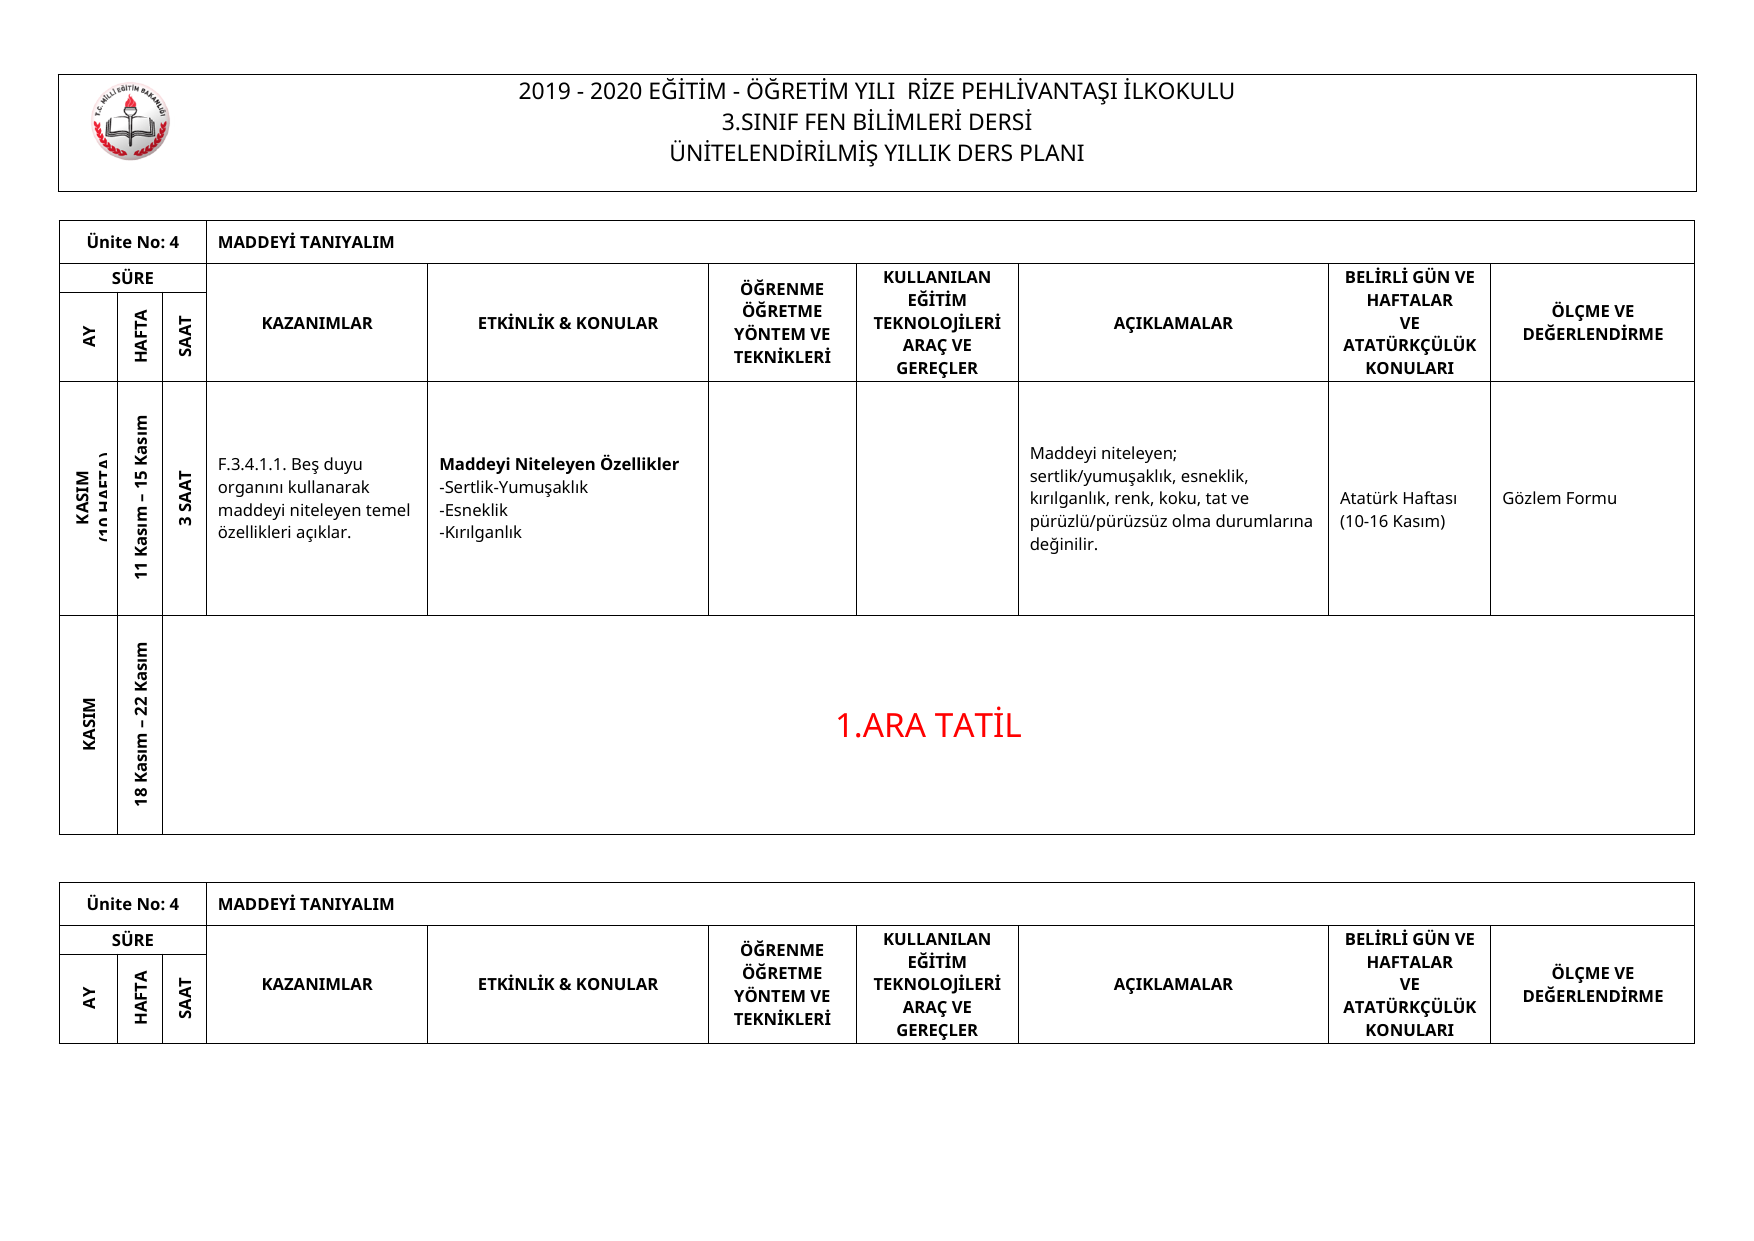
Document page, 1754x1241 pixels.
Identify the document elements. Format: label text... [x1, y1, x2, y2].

table_cell KASIM [60, 616, 117, 834]
table_cell AÇIKLAMALAR [1019, 926, 1328, 1043]
table_cell 1.ARA TATİL [163, 616, 1694, 834]
table_cell ÖĞRENME ÖĞRETME YÖNTEM VE TEKNİKLERİ [709, 264, 856, 381]
picture [85, 77, 175, 167]
table_header MADDEYİ TANIYALIM [207, 221, 1694, 263]
table_cell SÜRE [60, 926, 206, 953]
table_cell [709, 382, 856, 614]
table_cell HAFTA [118, 955, 162, 1043]
table_cell ETKİNLİK & KONULAR [428, 264, 708, 381]
table_cell BELİRLİ GÜN VE HAFTALAR VE ATATÜRKÇÜLÜK KONULARI [1329, 926, 1490, 1043]
table_cell KULLANILAN EĞİTİM TEKNOLOJİLERİ ARAÇ VE GEREÇLER [857, 264, 1018, 381]
table_cell ÖLÇME VE DEĞERLENDİRME [1491, 926, 1694, 1043]
table_cell Gözlem Formu [1491, 382, 1694, 614]
table_cell Atatürk Haftası (10-16 Kasım) [1329, 382, 1490, 614]
table_cell 11 Kasım – 15 Kasım [118, 382, 162, 614]
table_cell KULLANILAN EĞİTİM TEKNOLOJİLERİ ARAÇ VE GEREÇLER [857, 926, 1018, 1043]
table_cell ÖĞRENME ÖĞRETME YÖNTEM VE TEKNİKLERİ [709, 926, 856, 1043]
table_cell 18 Kasım – 22 Kasım [118, 616, 162, 834]
table_cell AÇIKLAMALAR [1019, 264, 1328, 381]
table_cell SAAT [163, 293, 206, 381]
table_cell SAAT [163, 955, 206, 1043]
table_cell KAZANIMLAR [207, 264, 427, 381]
table_cell BELİRLİ GÜN VE HAFTALAR VE ATATÜRKÇÜLÜK KONULARI [1329, 264, 1490, 381]
table_cell AY [60, 955, 117, 1043]
table_cell Maddeyi Niteleyen Özellikler -Sertlik-Yumuşaklık -Esneklik -Kırılganlık [428, 382, 708, 614]
table_cell HAFTA [118, 293, 162, 381]
table_cell F.3.4.1.1. Beş duyu organını kullanarak maddeyi niteleyen temel özellikleri açıklar. [207, 382, 427, 614]
table_cell ETKİNLİK & KONULAR [428, 926, 708, 1043]
table_cell SÜRE [60, 264, 206, 292]
table_header Ünite No: 4 [60, 221, 206, 263]
table_cell 3 SAAT [163, 382, 206, 614]
table_header MADDEYİ TANIYALIM [207, 883, 1694, 925]
table_cell [857, 382, 1018, 614]
table_header Ünite No: 4 [60, 883, 206, 925]
table_cell ÖLÇME VE DEĞERLENDİRME [1491, 264, 1694, 381]
table_cell AY [60, 293, 117, 381]
table_cell Maddeyi niteleyen; sertlik/yumuşaklık, esneklik, kırılganlık, renk, koku, tat ve pürüzlü/pürüzsüz olma durumlarına değinilir. [1019, 382, 1328, 614]
table_cell KAZANIMLAR [207, 926, 427, 1043]
table_cell KASIM (10.HAFTA) [60, 382, 117, 614]
